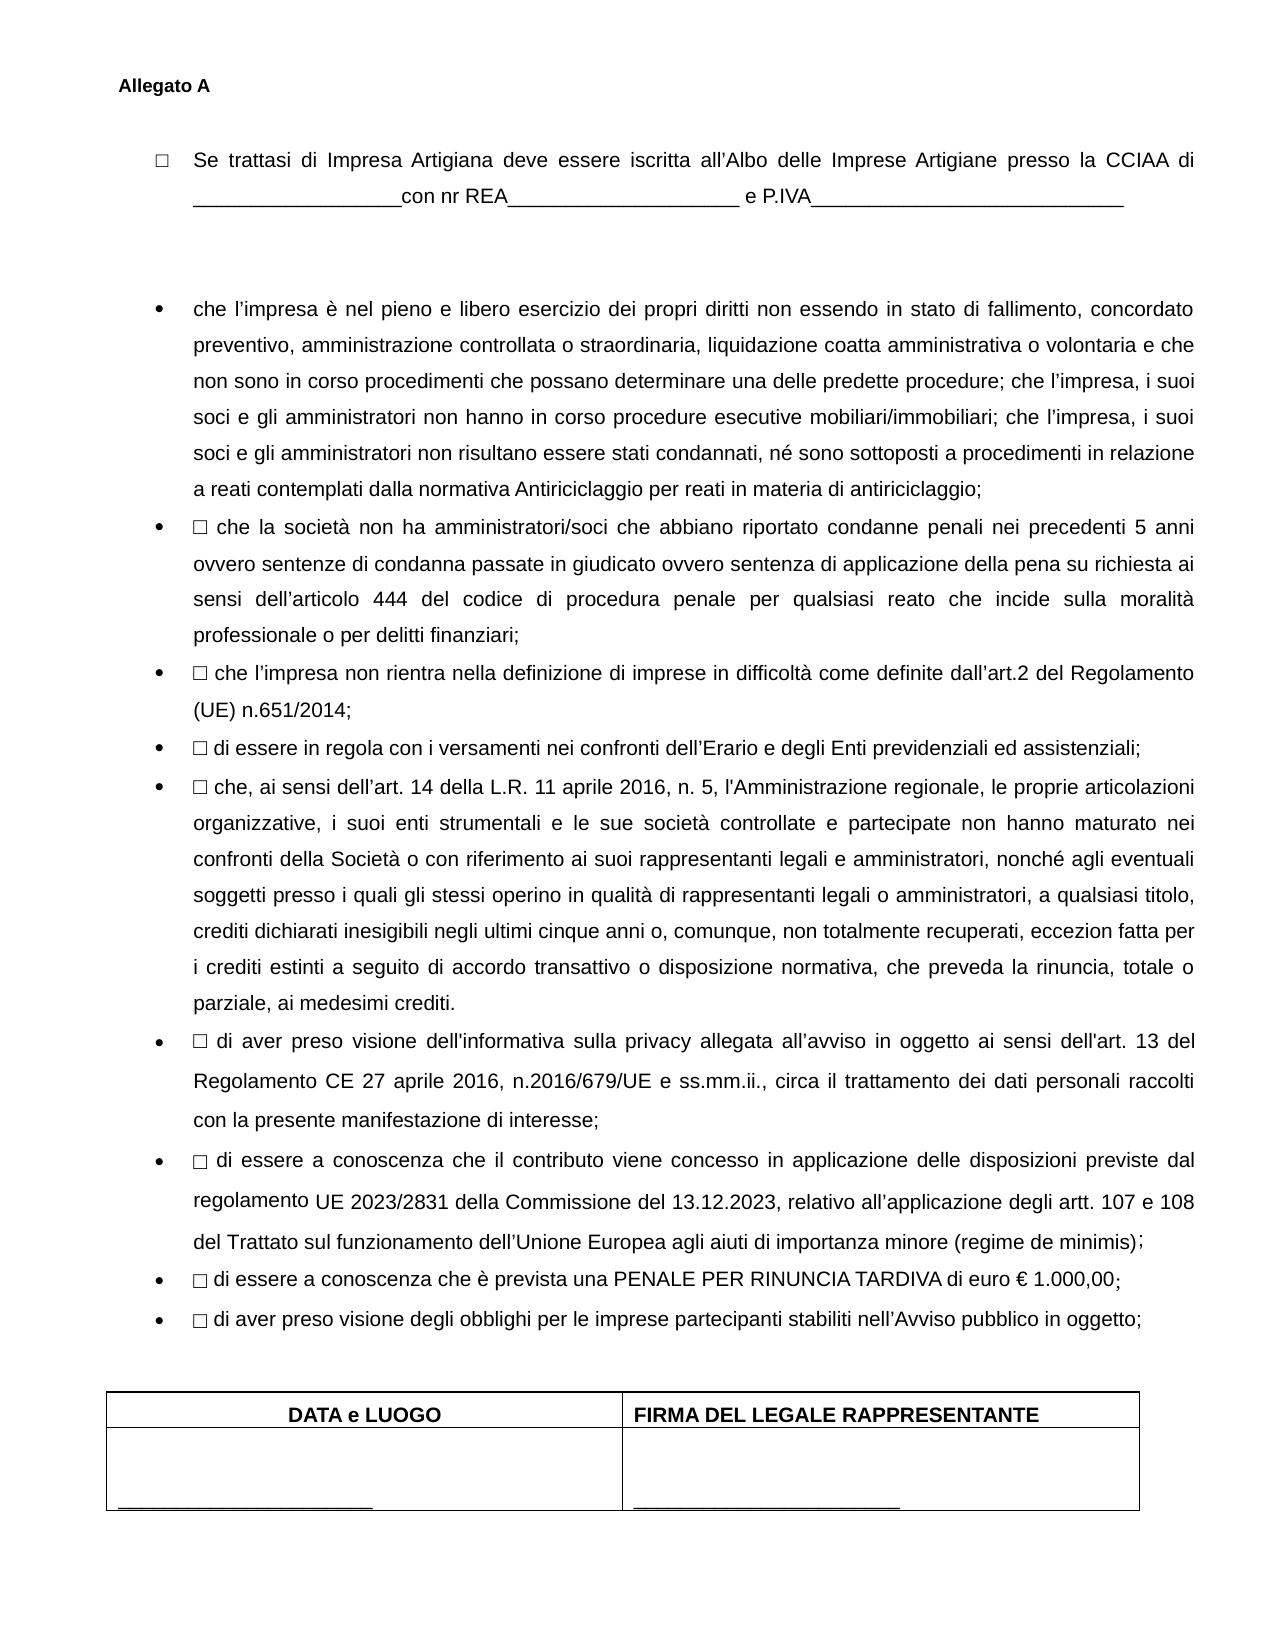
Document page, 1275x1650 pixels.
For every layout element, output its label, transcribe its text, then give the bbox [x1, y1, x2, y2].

list □ di essere a conoscenza che è prevista una PENALE PER RINUNCIA TARDIVA di euro € 1.000,00; [156, 1267, 1196, 1293]
list □ di essere a conoscenza che il contributo viene concesso in applicazione delle disposizioni previste dal regolamento UE 2023/2831 della Commissione del 13.12.2023, relativo all’applicazione degli artt. 107 e 108 del Trattato sul funzionamento dell’Unione Europea agli aiuti di importanza minore (regime de minimis); [156, 1148, 1196, 1253]
list Se trattasi di Impresa Artigiana deve essere iscritta all’Albo delle Imprese Artigiane presso la CCIAA di __________________con nr REA____________________ e P.IVA___________________________ [156, 148, 1196, 208]
list □ che la società non ha amministratori/soci che abbiano riportato condanne penali nei precedenti 5 anni ovvero sentenze di condanna passate in giudicato ovvero sentenza di applicazione della pena su richiesta ai sensi dell’articolo 444 del codice di procedura penale per qualsiasi reato che incide sulla moralità professionale o per delitti finanziari; [156, 513, 1196, 647]
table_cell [623, 1428, 1139, 1510]
list □ che l’impresa non rientra nella definizione di imprese in difficoltà come definite dall’art.2 del Regolamento (UE) n.651/2014; [156, 659, 1196, 721]
table_header DATA e LUOGO [107, 1393, 622, 1427]
list □ che, ai sensi dell’art. 14 della L.R. 11 aprile 2016, n. 5, l'Amministrazione regionale, le proprie articolazioni organizzative, i suoi enti strumentali e le sue società controllate e partecipate non hanno maturato nei confronti della Società o con riferimento ai suoi rappresentanti legali e amministratori, nonché agli eventuali soggetti presso i quali gli stessi operino in qualità di rappresentanti legali o amministratori, a qualsiasi titolo, crediti dichiarati inesigibili negli ultimi cinque anni o, comunque, non totalmente recuperati, eccezion fatta per i crediti estinti a seguito di accordo transattivo o disposizione normativa, che preveda la rinuncia, totale o parziale, ai medesimi crediti. [156, 773, 1196, 1015]
table_header FIRMA DEL LEGALE RAPPRESENTANTE [623, 1393, 1139, 1427]
list □ di aver preso visione degli obblighi per le imprese partecipanti stabiliti nell’Avviso pubblico in oggetto; [156, 1307, 1196, 1334]
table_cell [107, 1428, 622, 1510]
list □ di essere in regola con i versamenti nei confronti dell’Erario e degli Enti previdenziali ed assistenziali; [156, 733, 1196, 760]
list □ di aver preso visione dell'informativa sulla privacy allegata all’avviso in oggetto ai sensi dell'art. 13 del Regolamento CE 27 aprile 2016, n.2016/679/UE e ss.mm.ii., circa il trattamento dei dati personali raccolti con la presente manifestazione di interesse; [156, 1027, 1196, 1134]
list che l’impresa è nel pieno e libero esercizio dei propri diritti non essendo in stato di fallimento, concordato preventivo, amministrazione controllata o straordinaria, liquidazione coatta amministrativa o volontaria e che non sono in corso procedimenti che possano determinare una delle predette procedure; che l’impresa, i suoi soci e gli amministratori non hanno in corso procedure esecutive mobiliari/immobiliari; che l’impresa, i suoi soci e gli amministratori non risultano essere stati condannati, né sono sottoposti a procedimenti in relazione a reati contemplati dalla normativa Antiriciclaggio per reati in materia di antiriciclaggio; [156, 297, 1196, 501]
